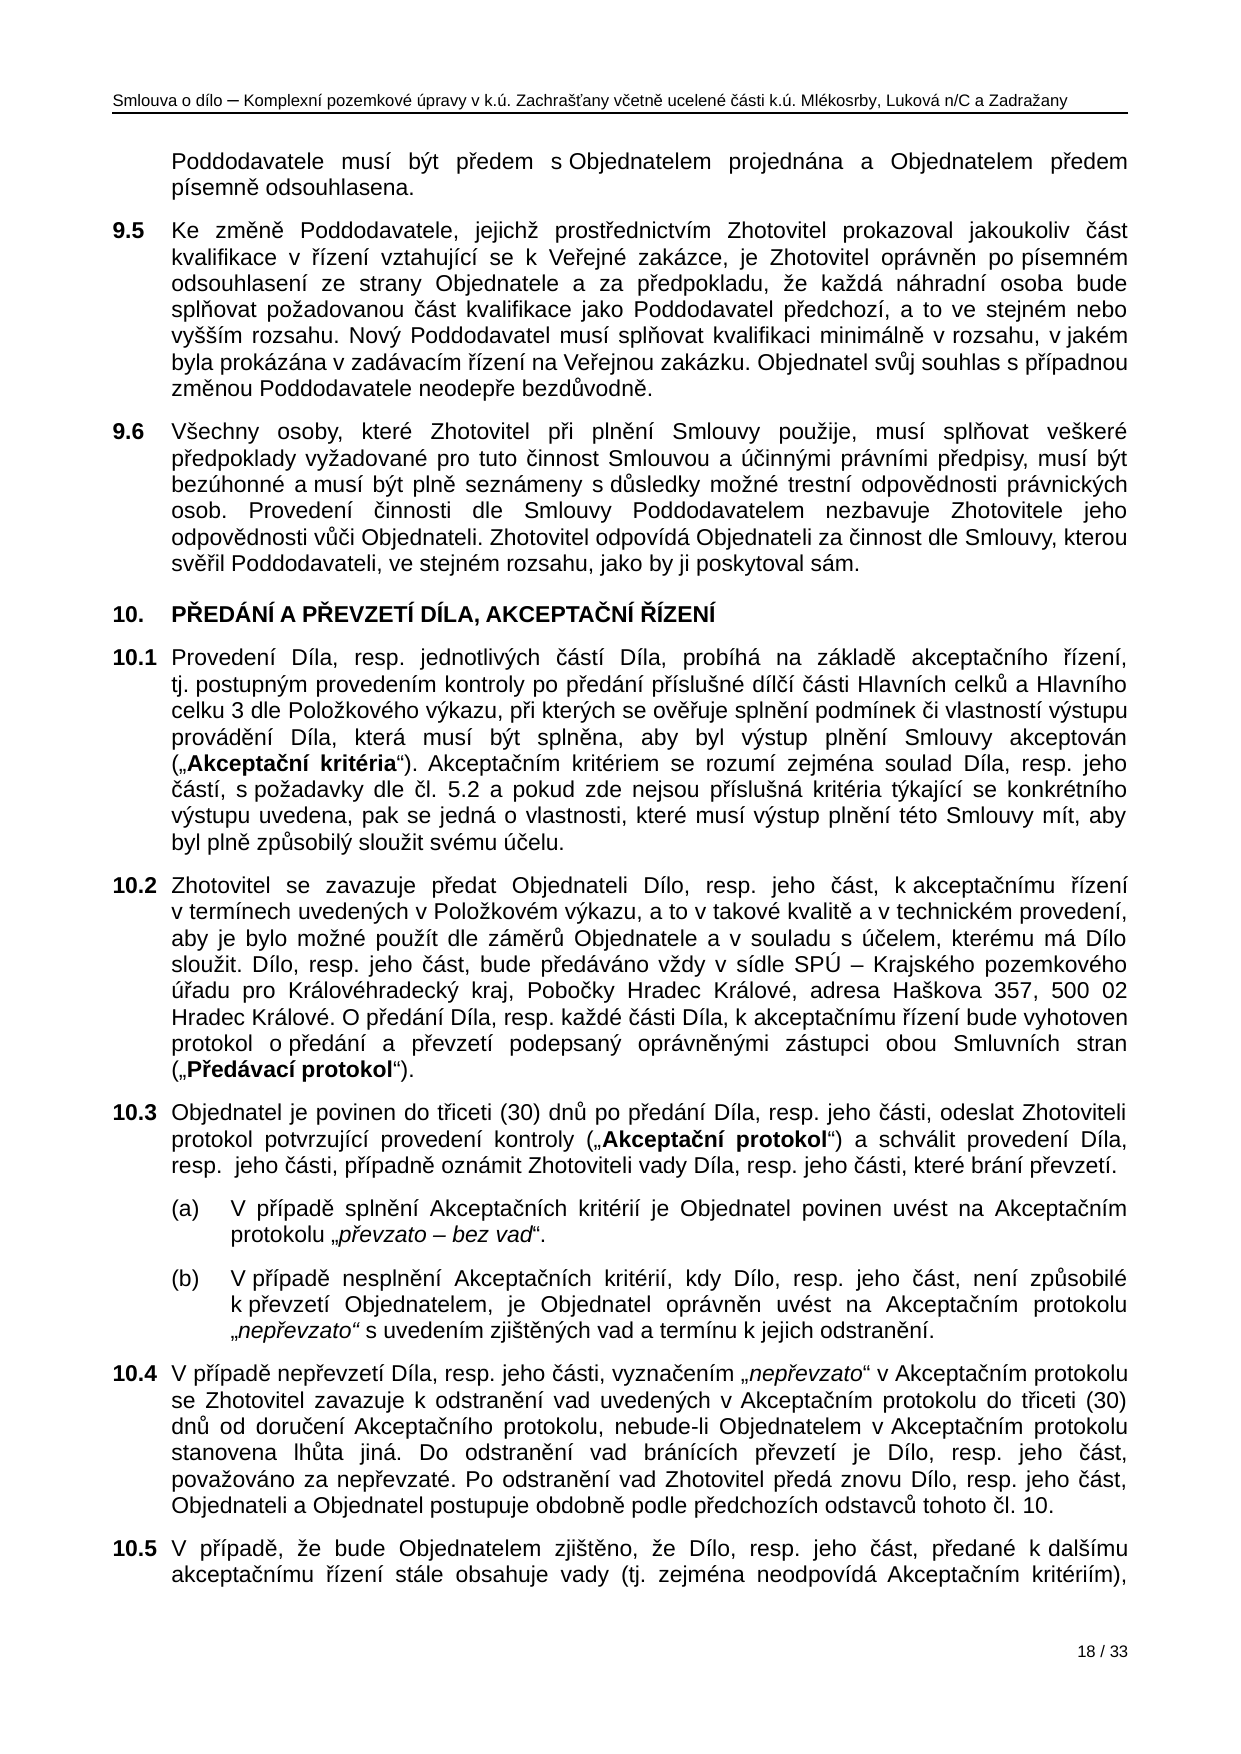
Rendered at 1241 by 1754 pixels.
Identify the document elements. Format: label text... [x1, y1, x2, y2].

list V případě nesplnění Akceptačních kritérií, kdy Dílo, resp. jeho část, není způsobilé k převzetí Objednatelem, je Objednatel oprávněn uvést na Akceptačním protokolu „nepřevzato“ s uvedením zjištěných vad a termínu k jejich odstranění. [171, 1264, 1128, 1343]
text V případě nepřevzetí Díla, resp. jeho části, vyznačením „nepřevzato“ v Akceptačním protokolu se Zhotovitel zavazuje k odstranění vad uvedených v Akceptačním protokolu do třiceti (30) dnů od doručení Akceptačního protokolu, nebude-li Objednatelem v Akceptačním protokolu stanovena lhůta jiná. Do odstranění vad bránících převzetí je Dílo, resp. jeho část, považováno za nepřevzaté. Po odstranění vad Zhotovitel předá znovu Dílo, resp. jeho část, Objednateli a Objednatel postupuje obdobně podle předchozích odstavců tohoto čl. 10. [112, 1360, 1128, 1518]
list V případě splnění Akceptačních kritérií je Objednatel povinen uvést na Akceptačním protokolu „převzato – bez vad“. [171, 1195, 1128, 1248]
text Ke změně Poddodavatele, jejichž prostřednictvím Zhotovitel prokazoval jakoukoliv část kvalifikace v řízení vztahující se k Veřejné zakázce, je Zhotovitel oprávněn po písemném odsouhlasení ze strany Objednatele a za předpokladu, že každá náhradní osoba bude splňovat požadovanou část kvalifikace jako Poddodavatel předchozí, a to ve stejném nebo vyšším rozsahu. Nový Poddodavatel musí splňovat kvalifikaci minimálně v rozsahu, v jakém byla prokázána v zadávacím řízení na Veřejnou zakázku. Objednatel svůj souhlas s případnou změnou Poddodavatele neodepře bezdůvodně. [112, 217, 1128, 402]
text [112, 1535, 1128, 1588]
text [112, 148, 1128, 200]
text Zhotovitel se zavazuje předat Objednateli Dílo, resp. jeho část, k akceptačnímu řízení v termínech uvedených v Položkovém výkazu, a to v takové kvalitě a v technickém provedení, aby je bylo možné použít dle záměrů Objednatele a v souladu s účelem, kterému má Dílo sloužit. Dílo, resp. jeho část, bude předáváno vždy v sídle SPÚ – Krajského pozemkového úřadu pro Královéhradecký kraj, Pobočky Hradec Králové, adresa Haškova 357, 500 02 Hradec Králové. O předání Díla, resp. každé části Díla, k akceptačnímu řízení bude vyhotoven protokol o předání a převzetí podepsaný oprávněnými zástupci obou Smluvních stran („Předávací protokol“). [112, 872, 1128, 1083]
text Provedení Díla, resp. jednotlivých částí Díla, probíhá na základě akceptačního řízení, tj. postupným provedením kontroly po předání příslušné dílčí části Hlavních celků a Hlavního celku 3 dle Položkového výkazu, při kterých se ověřuje splnění podmínek či vlastností výstupu provádění Díla, která musí být splněna, aby byl výstup plnění Smlouvy akceptován („Akceptační kritéria“). Akceptačním kritériem se rozumí zejména soulad Díla, resp. jeho částí, s požadavky dle čl. 5.2 a pokud zde nejsou příslušná kritéria týkající se konkrétního výstupu uvedena, pak se jedná o vlastnosti, které musí výstup plnění této Smlouvy mít, aby byl plně způsobilý sloužit svému účelu. [112, 644, 1128, 855]
text Objednatel je povinen do třiceti (30) dnů po předání Díla, resp. jeho části, odeslat Zhotoviteli protokol potvrzující provedení kontroly („Akceptační protokol“) a schválit provedení Díla, resp. jeho části, případně oznámit Zhotoviteli vady Díla, resp. jeho části, které brání převzetí. [112, 1099, 1128, 1178]
text Předání a převzetí Díla, Akceptační řízení [112, 601, 1128, 628]
text Všechny osoby, které Zhotovitel při plnění Smlouvy použije, musí splňovat veškeré předpoklady vyžadované pro tuto činnost Smlouvou a účinnými právními předpisy, musí být bezúhonné a musí být plně seznámeny s důsledky možné trestní odpovědnosti právnických osob. Provedení činnosti dle Smlouvy Poddodavatelem nezbavuje Zhotovitele jeho odpovědnosti vůči Objednateli. Zhotovitel odpovídá Objednateli za činnost dle Smlouvy, kterou svěřil Poddodavateli, ve stejném rozsahu, jako by ji poskytoval sám. [112, 418, 1128, 576]
